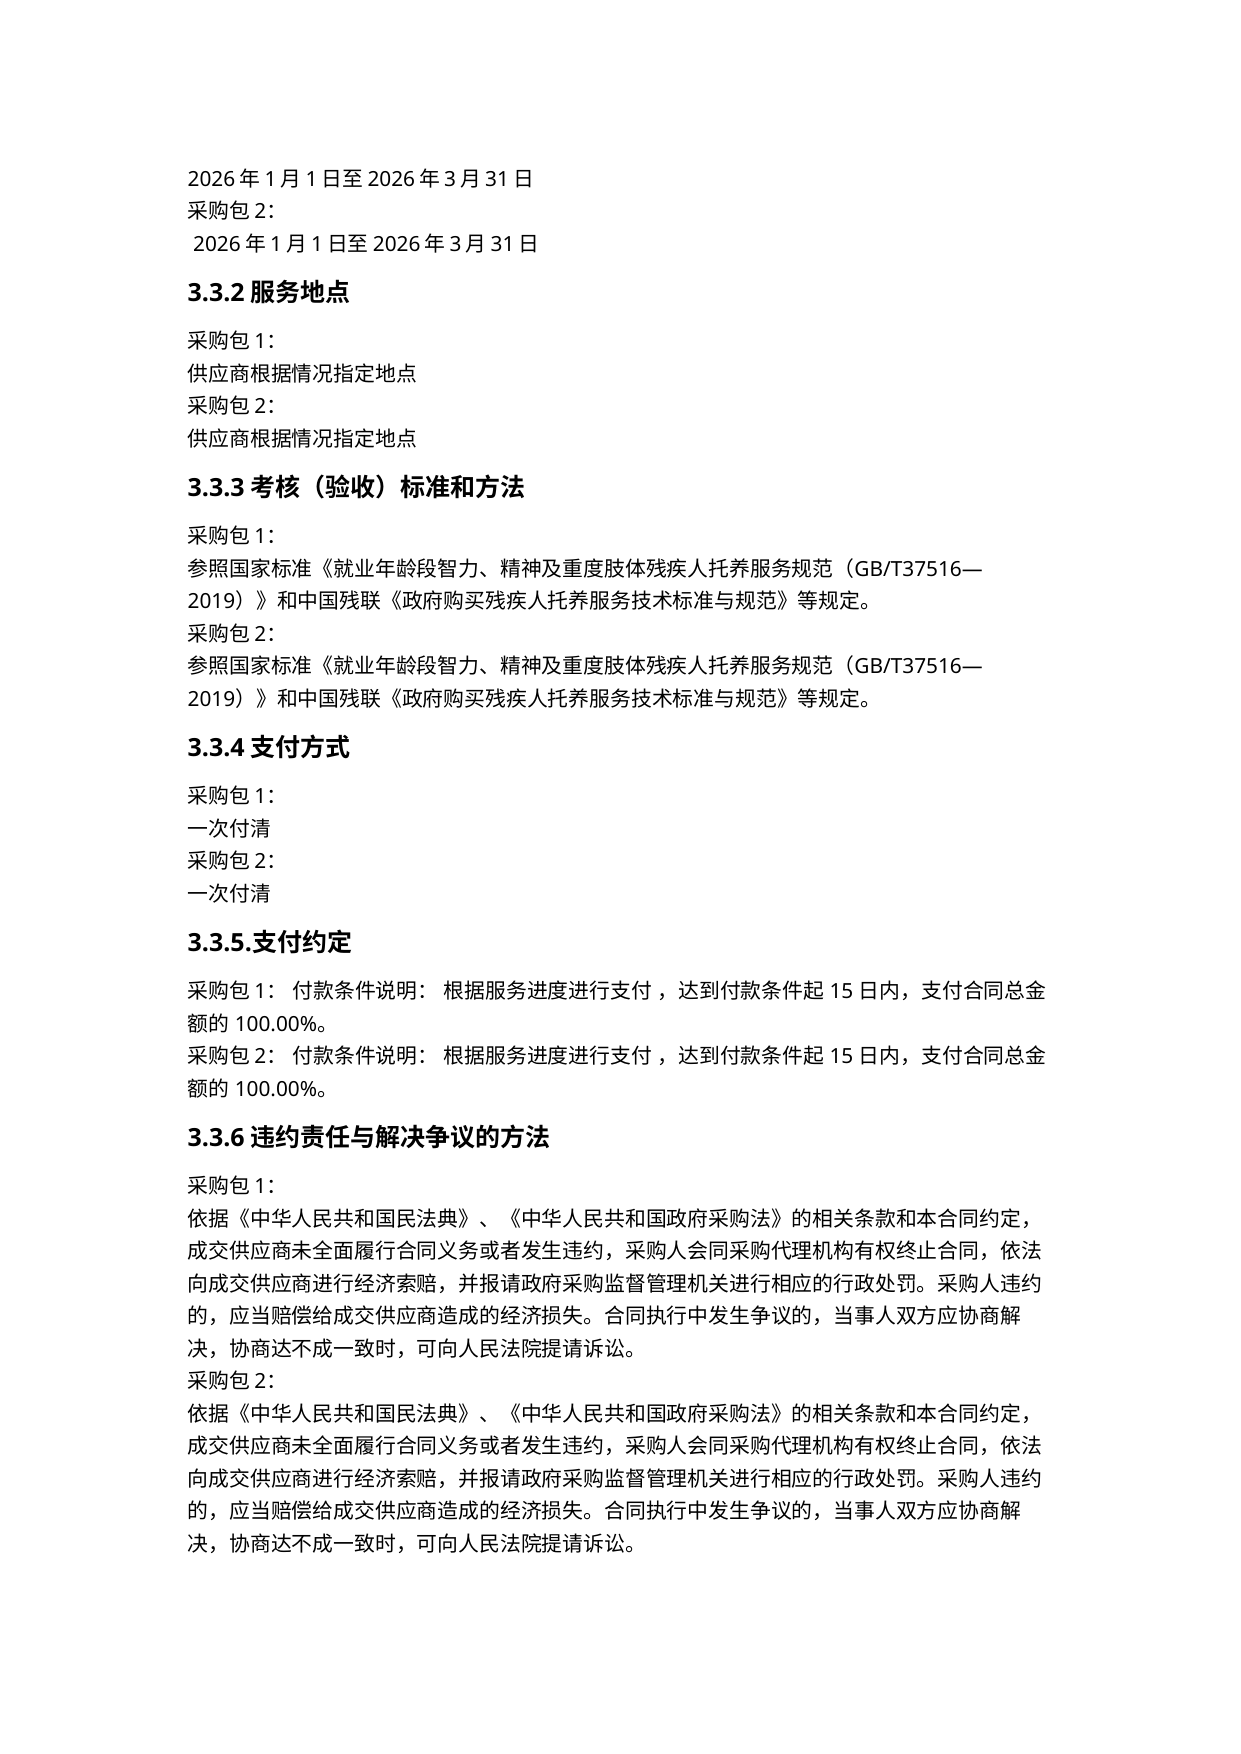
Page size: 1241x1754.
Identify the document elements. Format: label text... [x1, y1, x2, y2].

text 3.3.4支付方式 [187, 714, 1053, 779]
text 采购包1： [187, 519, 1053, 552]
text 参照国家标准《就业年龄段智力、精神及重度肢体残疾人托养服务规范（GB/T37516—2019）》和中国残联《政府购买残疾人托养服务技术标准与规范》等规定。 [187, 649, 1053, 714]
text 依据《中华人民共和国民法典》、《中华人民共和国政府采购法》的相关条款和本合同约定，成交供应商未全面履行合同义务或者发生违约，采购人会同采购代理机构有权终止合同，依法向成交供应商进行经济索赔，并报请政府采购监督管理机关进行相应的行政处罚。采购人违约的，应当赔偿给成交供应商造成的经济损失。合同执行中发生争议的，当事人双方应协商解决，协商达不成一致时，可向人民法院提请诉讼。 [187, 1202, 1053, 1364]
text 依据《中华人民共和国民法典》、《中华人民共和国政府采购法》的相关条款和本合同约定，成交供应商未全面履行合同义务或者发生违约，采购人会同采购代理机构有权终止合同，依法向成交供应商进行经济索赔，并报请政府采购监督管理机关进行相应的行政处罚。采购人违约的，应当赔偿给成交供应商造成的经济损失。合同执行中发生争议的，当事人双方应协商解决，协商达不成一致时，可向人民法院提请诉讼。 [187, 1397, 1053, 1559]
text 3.3.3考核（验收）标准和方法 [187, 454, 1053, 519]
text 一次付清 [187, 812, 1053, 844]
text 参照国家标准《就业年龄段智力、精神及重度肢体残疾人托养服务规范（GB/T37516—2019）》和中国残联《政府购买残疾人托养服务技术标准与规范》等规定。 [187, 552, 1053, 617]
text 采购包1： [187, 324, 1053, 357]
text 采购包2： [187, 194, 1053, 227]
text 采购包2： [187, 844, 1053, 877]
text 供应商根据情况指定地点 [187, 422, 1053, 454]
text 采购包1： 付款条件说明： 根据服务进度进行支付 ，达到付款条件起 15 日内，支付合同总金额的 100.00%。 [187, 974, 1053, 1039]
text 3.3.6违约责任与解决争议的方法 [187, 1104, 1053, 1169]
text 采购包2： [187, 1364, 1053, 1397]
text 采购包1： [187, 1169, 1053, 1202]
text 2026年1月1日至2026年3月31日 [187, 162, 1053, 194]
text 采购包2： [187, 617, 1053, 649]
text 采购包2： [187, 389, 1053, 422]
text 3.3.5.支付约定 [187, 909, 1053, 974]
text 采购包1： [187, 779, 1053, 812]
text 采购包2： 付款条件说明： 根据服务进度进行支付 ，达到付款条件起 15 日内，支付合同总金额的 100.00%。 [187, 1039, 1053, 1104]
text 3.3.2服务地点 [187, 259, 1053, 324]
text 供应商根据情况指定地点 [187, 357, 1053, 389]
text 一次付清 [187, 877, 1053, 909]
text 2026年1月1日至2026年3月31日 [187, 227, 1053, 259]
